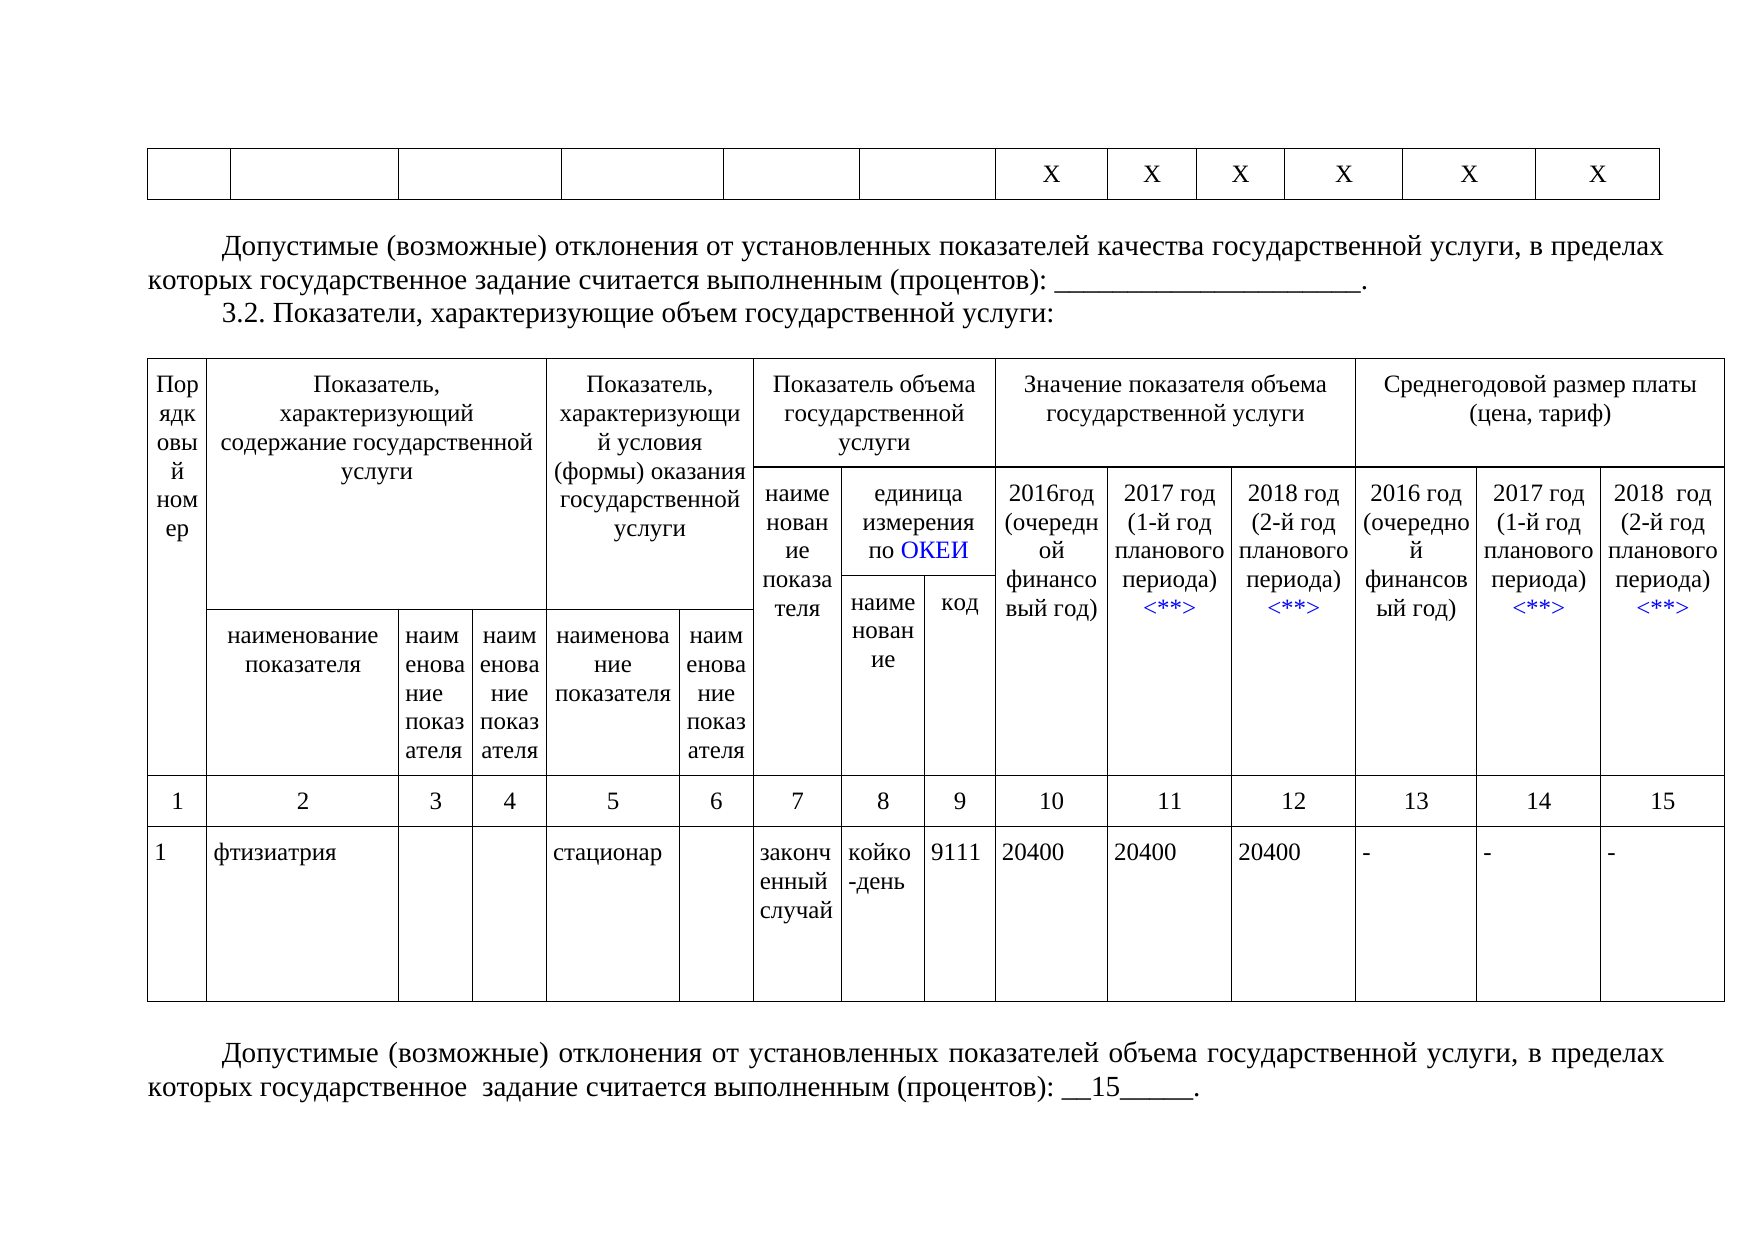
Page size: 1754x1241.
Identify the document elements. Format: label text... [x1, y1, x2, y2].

table_header Значение показателя объема государственной услуги [996, 359, 1355, 466]
table_cell Х [1403, 149, 1535, 199]
table_cell наименование [842, 576, 924, 774]
table_cell Х [231, 149, 398, 199]
table_cell 2 [207, 776, 398, 826]
text Допустимые (возможные) отклонения от установленных показателей объема государственной услуги, в пределах которых государственное задание считается выполненным (процентов): __15_____. [148, 1035, 1665, 1102]
table_cell 15 [1601, 776, 1724, 826]
table_cell 11 [1108, 776, 1231, 826]
table_cell Х [1536, 149, 1659, 199]
table_cell Х [148, 149, 230, 199]
table_cell 10 [996, 776, 1107, 826]
table_cell стационар [547, 827, 679, 1001]
table_header Показатель объема государственной услуги [754, 359, 995, 466]
table_cell 1 [148, 776, 206, 826]
table_cell [473, 827, 546, 1001]
table_cell 1 [148, 827, 206, 1001]
table_cell 20400 [1108, 827, 1231, 1001]
table_cell 6 [680, 776, 753, 826]
table_cell фтизиатрия [207, 827, 398, 1001]
table_cell наименование показателя [473, 610, 546, 774]
table_cell 2017 год (1-й год планового периода) <**> [1477, 468, 1600, 774]
text 3.2. Показатели, характеризующие объем государственной услуги: [148, 296, 1665, 329]
table_cell код [925, 576, 995, 774]
table_cell 9111 [925, 827, 995, 1001]
table_cell 2017 год (1-й год планового периода) <**> [1108, 468, 1231, 774]
table_cell 12 [1232, 776, 1355, 826]
text Допустимые (возможные) отклонения от установленных показателей качества государственной услуги, в пределах которых государственное задание считается выполненным (процентов): _____________________. [148, 228, 1665, 296]
table_cell наименование показателя [207, 610, 398, 774]
table_cell - [1601, 827, 1724, 1001]
table_cell 4 [473, 776, 546, 826]
table_cell 3 [399, 776, 472, 826]
table_cell 20400 [996, 827, 1107, 1001]
table_cell наименование показателя [547, 610, 679, 774]
table_cell - [1356, 827, 1476, 1001]
table_cell 5 [547, 776, 679, 826]
table_header Показатель, характеризующий условия (формы) оказания государственной услуги [547, 359, 753, 608]
table_cell Х [996, 149, 1107, 199]
table_cell 2016год (очередной финансовый год) [996, 468, 1107, 774]
table_cell - [1477, 827, 1600, 1001]
table_cell наименование показателя [399, 610, 472, 774]
table_cell наименование показателя [680, 610, 753, 774]
table_cell Х [562, 149, 723, 199]
table_cell наименование показателя [754, 468, 841, 774]
table_cell Х [1197, 149, 1284, 199]
table_cell 2018 год (2-й год планового периода) <**> [1232, 468, 1355, 774]
table_cell [680, 827, 753, 1001]
table_cell Х [399, 149, 561, 199]
table_cell 9 [925, 776, 995, 826]
table_cell Х [1285, 149, 1402, 199]
table_cell единица измерения по ОКЕИ [842, 468, 995, 575]
table_cell Х [1108, 149, 1196, 199]
table_cell 7 [754, 776, 841, 826]
table_cell 2016 год (очередной финансовый год) [1356, 468, 1476, 774]
table_cell 8 [842, 776, 924, 826]
table_cell 20400 [1232, 827, 1355, 1001]
table_cell койко-день [842, 827, 924, 1001]
table_header Среднегодовой размер платы (цена, тариф) [1356, 359, 1724, 466]
table_cell [399, 827, 472, 1001]
table_cell 13 [1356, 776, 1476, 826]
table_cell Х [724, 149, 859, 199]
table_cell 2018 год (2-й год планового периода) <**> [1601, 468, 1724, 774]
table_cell 14 [1477, 776, 1600, 826]
table_cell Х [860, 149, 995, 199]
table_header Порядковый номер [148, 359, 206, 774]
table_header Показатель, характеризующий содержание государственной услуги [207, 359, 546, 608]
table_cell законченный случай [754, 827, 841, 1001]
